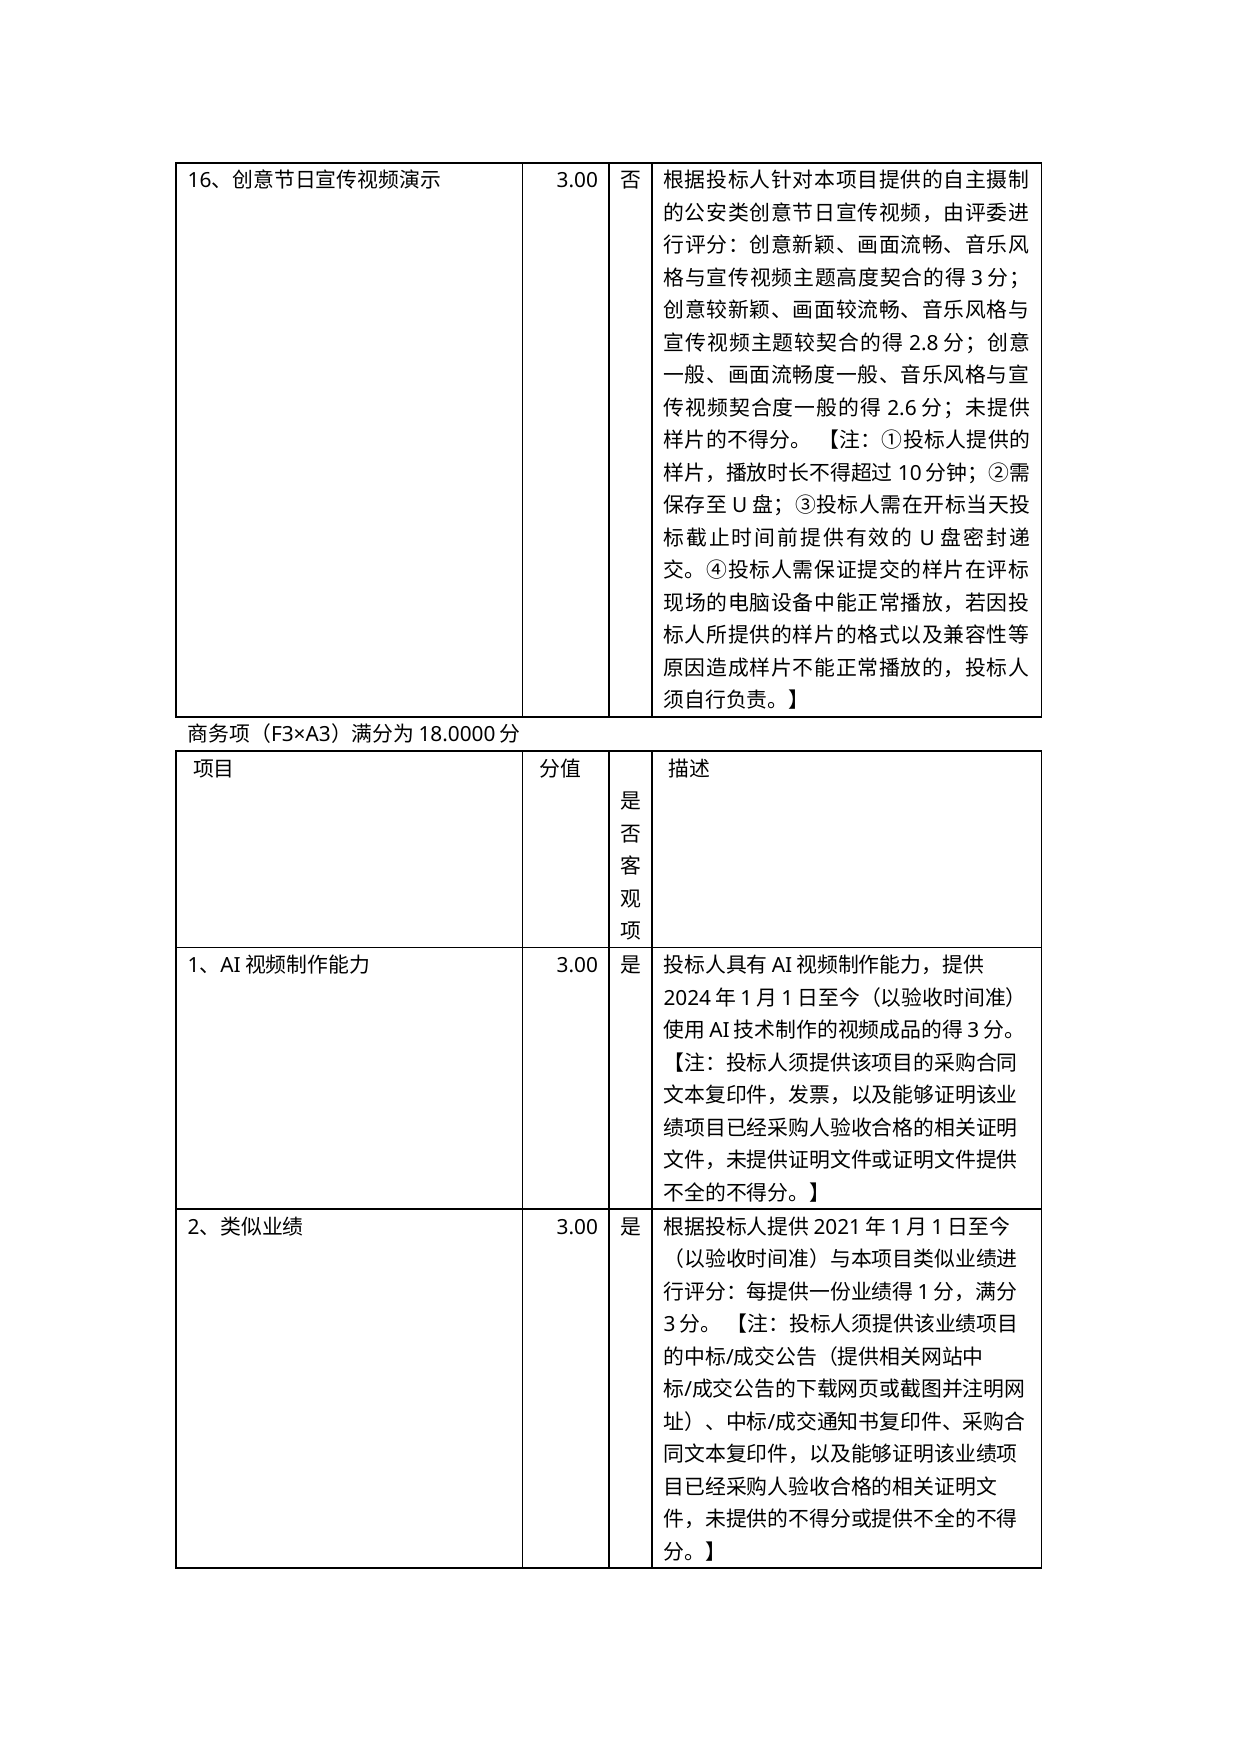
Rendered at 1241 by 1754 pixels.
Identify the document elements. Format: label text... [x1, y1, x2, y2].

table_cell 否 [610, 164, 651, 716]
table_cell 3.00 [523, 1210, 608, 1567]
table_header 描述 [653, 752, 1041, 947]
table_cell 根据投标人提供2021年1月1日至今（以验收时间准）与本项目类似业绩进行评分：每提供一份业绩得1分，满分3分。 【注：投标人须提供该业绩项目的中标/成交公告（提供相关网站中标/成交公告的下载网页或截图并注明网址）、中标/成交通知书复印件、采购合同文本复印件，以及能够证明该业绩项目已经采购人验收合格的相关证明文件，未提供的不得分或提供不全的不得分。】 [653, 1210, 1041, 1567]
table_cell 16、创意节日宣传视频演示 [177, 164, 522, 716]
table_header 项目 [177, 752, 522, 947]
text 商务项（F3×A3）满分为18.0000分 [187, 718, 1053, 750]
table_cell 2、类似业绩 [177, 1210, 522, 1567]
table_cell 投标人具有AI视频制作能力，提供2024年1月1日至今（以验收时间准）使用AI技术制作的视频成品的得3分。 【注：投标人须提供该项目的采购合同文本复印件，发票，以及能够证明该业绩项目已经采购人验收合格的相关证明文件，未提供证明文件或证明文件提供不全的不得分。】 [653, 948, 1041, 1208]
table_cell 3.00 [523, 164, 608, 716]
table_cell 1、AI视频制作能力 [177, 948, 522, 1208]
table_cell 是 [610, 948, 651, 1208]
table_cell 3.00 [523, 948, 608, 1208]
table_header 分值 [523, 752, 608, 947]
table_cell 根据投标人针对本项目提供的自主摄制的公安类创意节日宣传视频，由评委进行评分：创意新颖、画面流畅、音乐风格与宣传视频主题高度契合的得3分；创意较新颖、画面较流畅、音乐风格与宣传视频主题较契合的得2.8分；创意一般、画面流畅度一般、音乐风格与宣传视频契合度一般的得2.6分；未提供样片的不得分。 【注：①投标人提供的样片，播放时长不得超过10分钟；②需保存至U盘；③投标人需在开标当天投标截止时间前提供有效的U盘密封递交。④投标人需保证提交的样片在评标现场的电脑设备中能正常播放，若因投标人所提供的样片的格式以及兼容性等原因造成样片不能正常播放的，投标人须自行负责。】 [653, 164, 1041, 716]
table_cell 是 [610, 1210, 651, 1567]
table_header 是否客观项 [610, 752, 651, 947]
